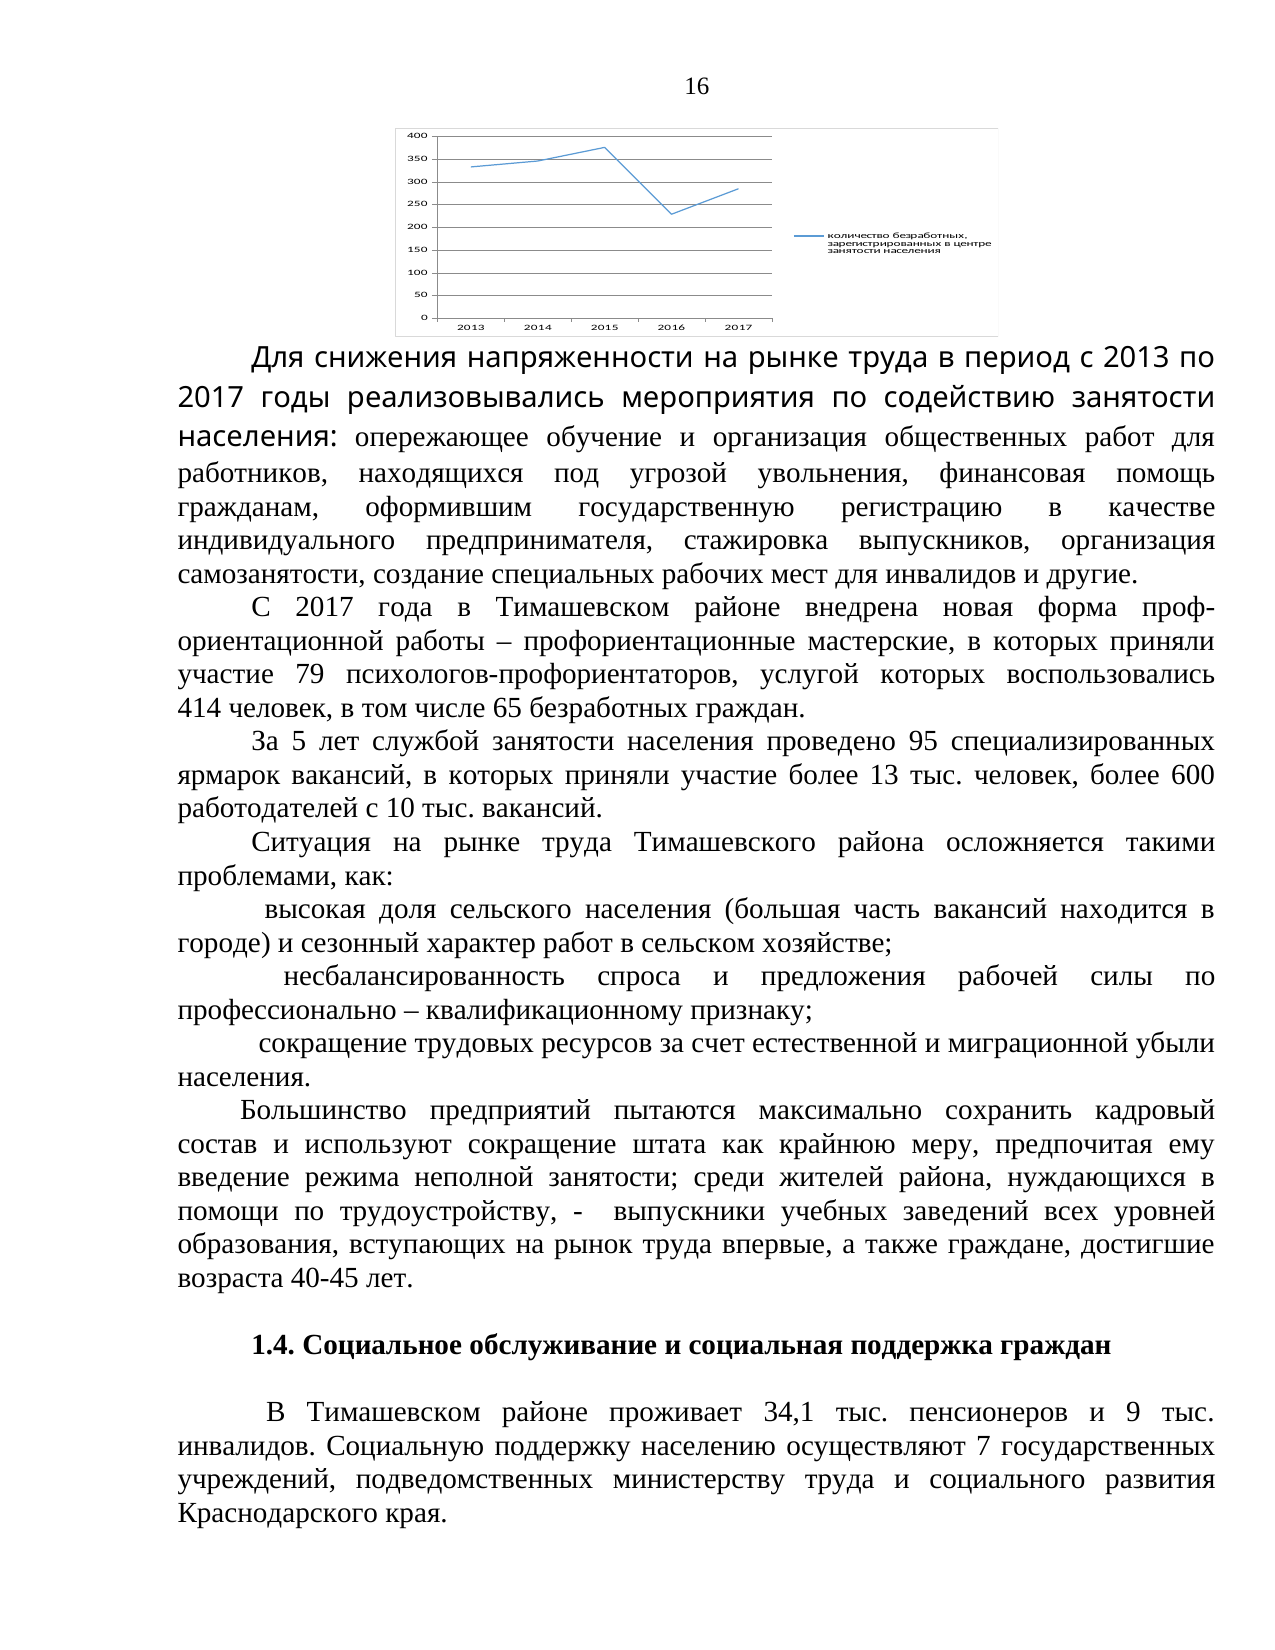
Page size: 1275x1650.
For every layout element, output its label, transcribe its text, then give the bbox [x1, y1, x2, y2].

text Большинство предприятий пытаются максимально сохранить кадровый состав и используют сокращение штата как крайнюю меру, предпочитая ему введение режима неполной занятости; среди жителей района, нуждающихся в помощи по трудоустройству, - выпускники учебных заведений всех уровней образования, вступающих на рынок труда впервые, а также граждане, достигшие возраста 40-45 лет. [177, 1092, 1216, 1294]
text Для снижения напряженности на рынке труда в период с 2013 по 2017 годы реализовывались мероприятия по содействию занятости населения: опережающее обучение и организация общественных работ для работников, находящихся под угрозой увольнения, финансовая помощь гражданам, оформившим государственную регистрацию в качестве индивидуального предпринимателя, стажировка выпускников, организация самозанятости, создание специальных рабочих мест для инвалидов и другие. [177, 336, 1216, 589]
text За 5 лет службой занятости населения проведено 95 специализированных ярмарок вакансий, в которых приняли участие более 13 тыс. человек, более 600 работодателей с 10 тыс. вакансий. [177, 723, 1216, 824]
text Ситуация на рынке труда Тимашевского района осложняется такими проблемами, как: [177, 824, 1216, 891]
text С 2017 года в Тимашевском районе внедрена новая форма проф-ориентационной работы – профориентационные мастерские, в которых приняли участие 79 психологов-профориентаторов, услугой которых воспользовались 414 человек, в том числе 65 безработных граждан. [177, 589, 1216, 723]
text 1.4. Социальное обслуживание и социальная поддержка граждан [177, 1327, 1216, 1361]
text В Тимашевском районе проживает 34,1 тыс. пенсионеров и 9 тыс. инвалидов. Социальную поддержку населению осуществляют 7 государственных учреждений, подведомственных министерству труда и социального развития Краснодарского края. [177, 1394, 1216, 1528]
text несбалансированность спроса и предложения рабочей силы по профессионально – квалификационному признаку; [177, 958, 1216, 1025]
text высокая доля сельского населения (большая часть вакансий находится в городе) и сезонный характер работ в сельском хозяйстве; [177, 891, 1216, 958]
text сокращение трудовых ресурсов за счет естественной и миграционной убыли населения. [177, 1025, 1216, 1092]
